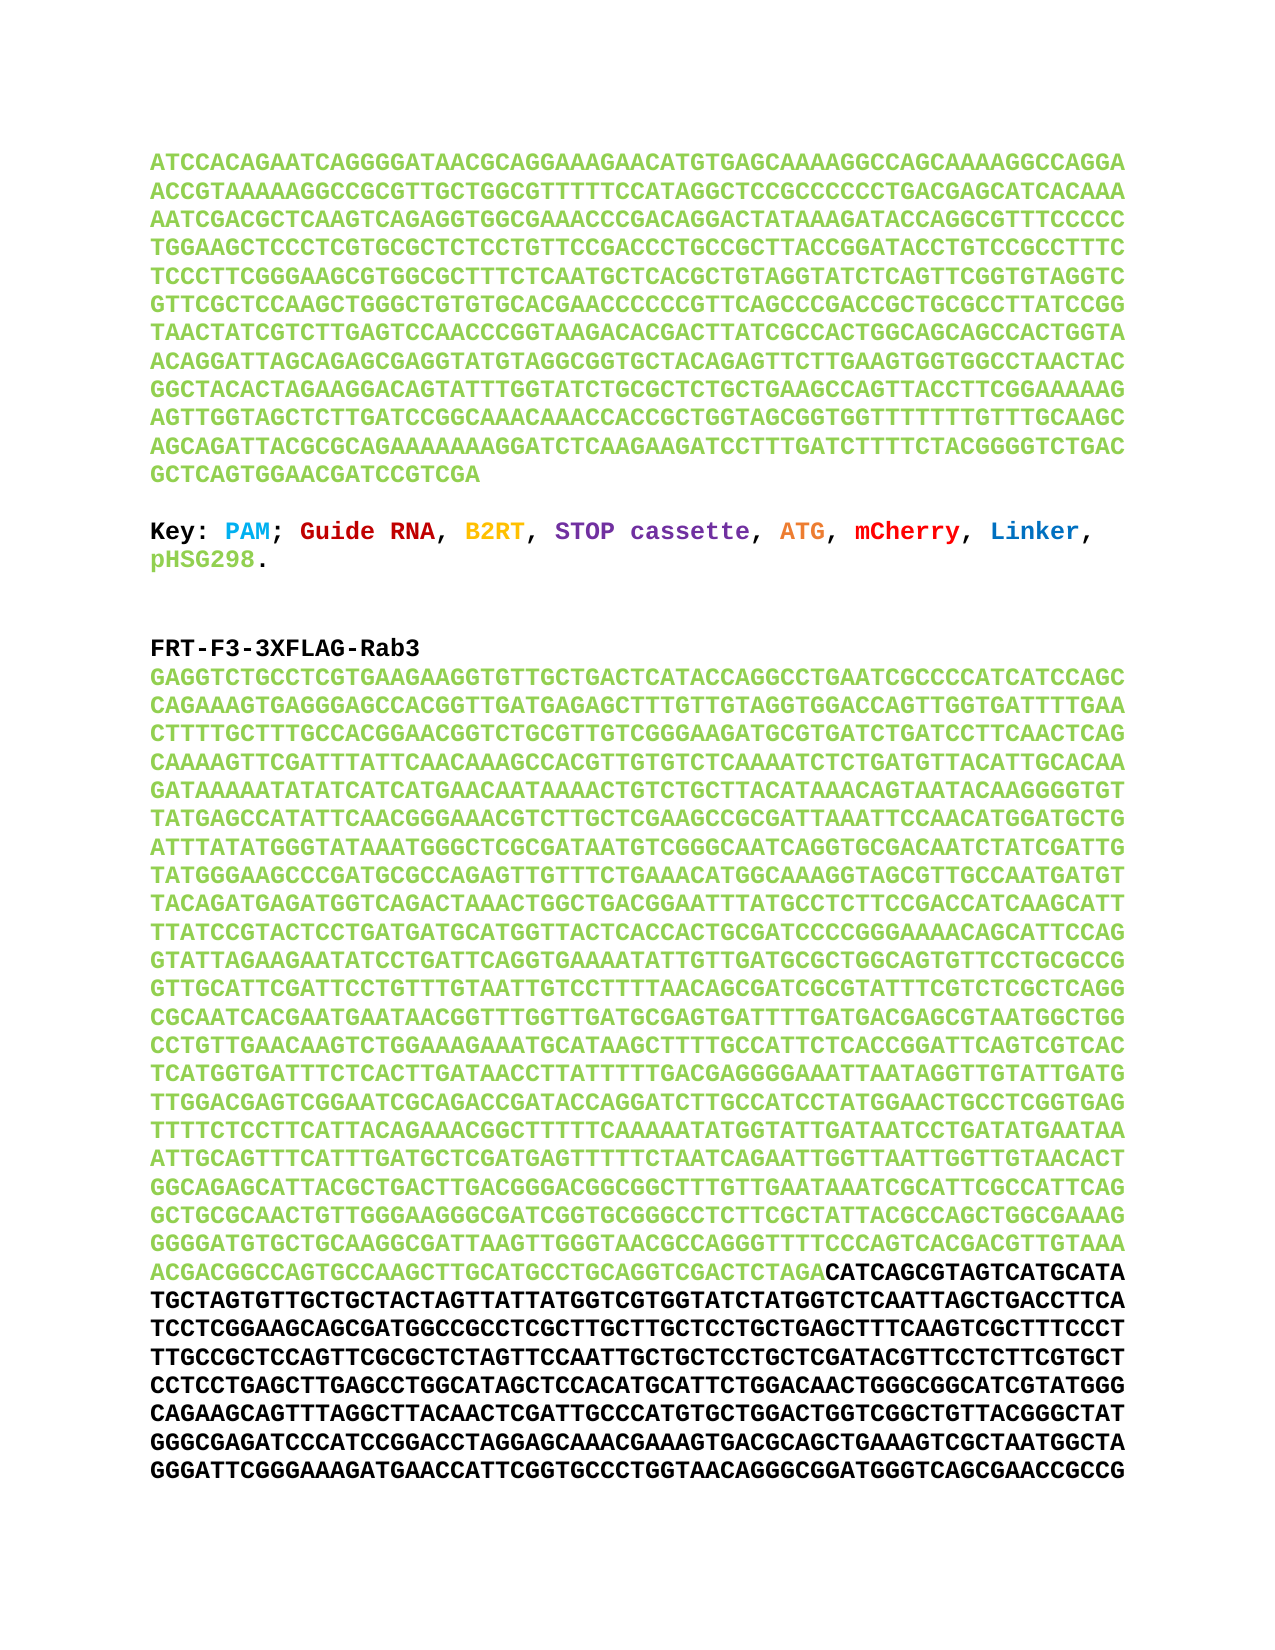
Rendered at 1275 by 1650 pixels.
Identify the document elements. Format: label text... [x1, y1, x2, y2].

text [150, 150, 1125, 490]
text FRT-F3-3XFLAG-Rab3 [150, 636, 1125, 664]
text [150, 664, 1125, 1486]
text Key: PAM; Guide RNA, B2RT, STOP cassette, ATG, mCherry, Linker, pHSG298. [150, 518, 1125, 575]
